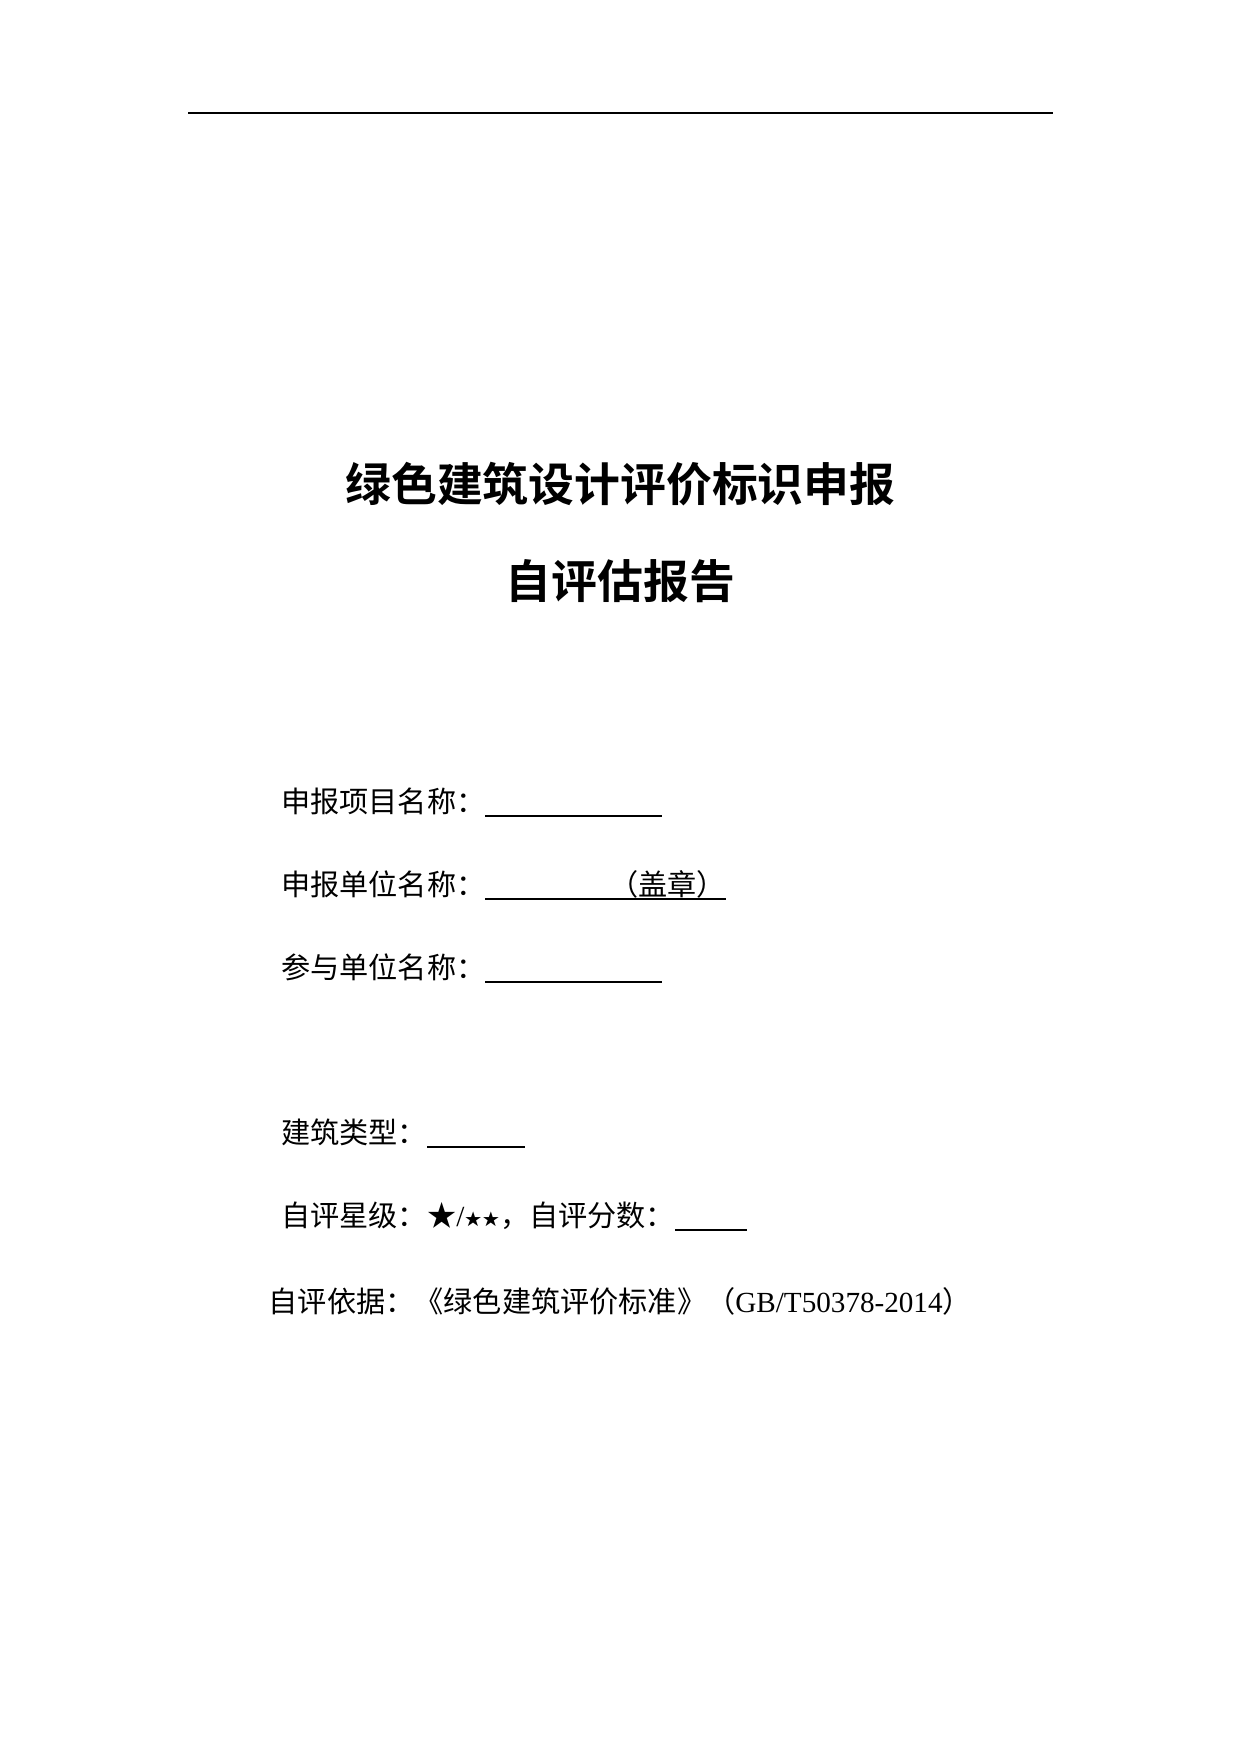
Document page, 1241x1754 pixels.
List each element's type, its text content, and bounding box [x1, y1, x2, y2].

text 申报项目名称： [281, 767, 1053, 832]
text 申报单位名称： （盖章） [281, 850, 1053, 915]
text 绿色建筑设计评价标识申报 [187, 433, 1053, 530]
text 建筑类型： [281, 1098, 650, 1163]
text 参与单位名称： [281, 933, 1053, 998]
text 自评估报告 [187, 530, 1053, 628]
text 自评依据：《绿色建筑评价标准》（GB/T50378-2014） [187, 1267, 1053, 1332]
text 自评星级：★/★★，自评分数： [281, 1181, 1053, 1246]
